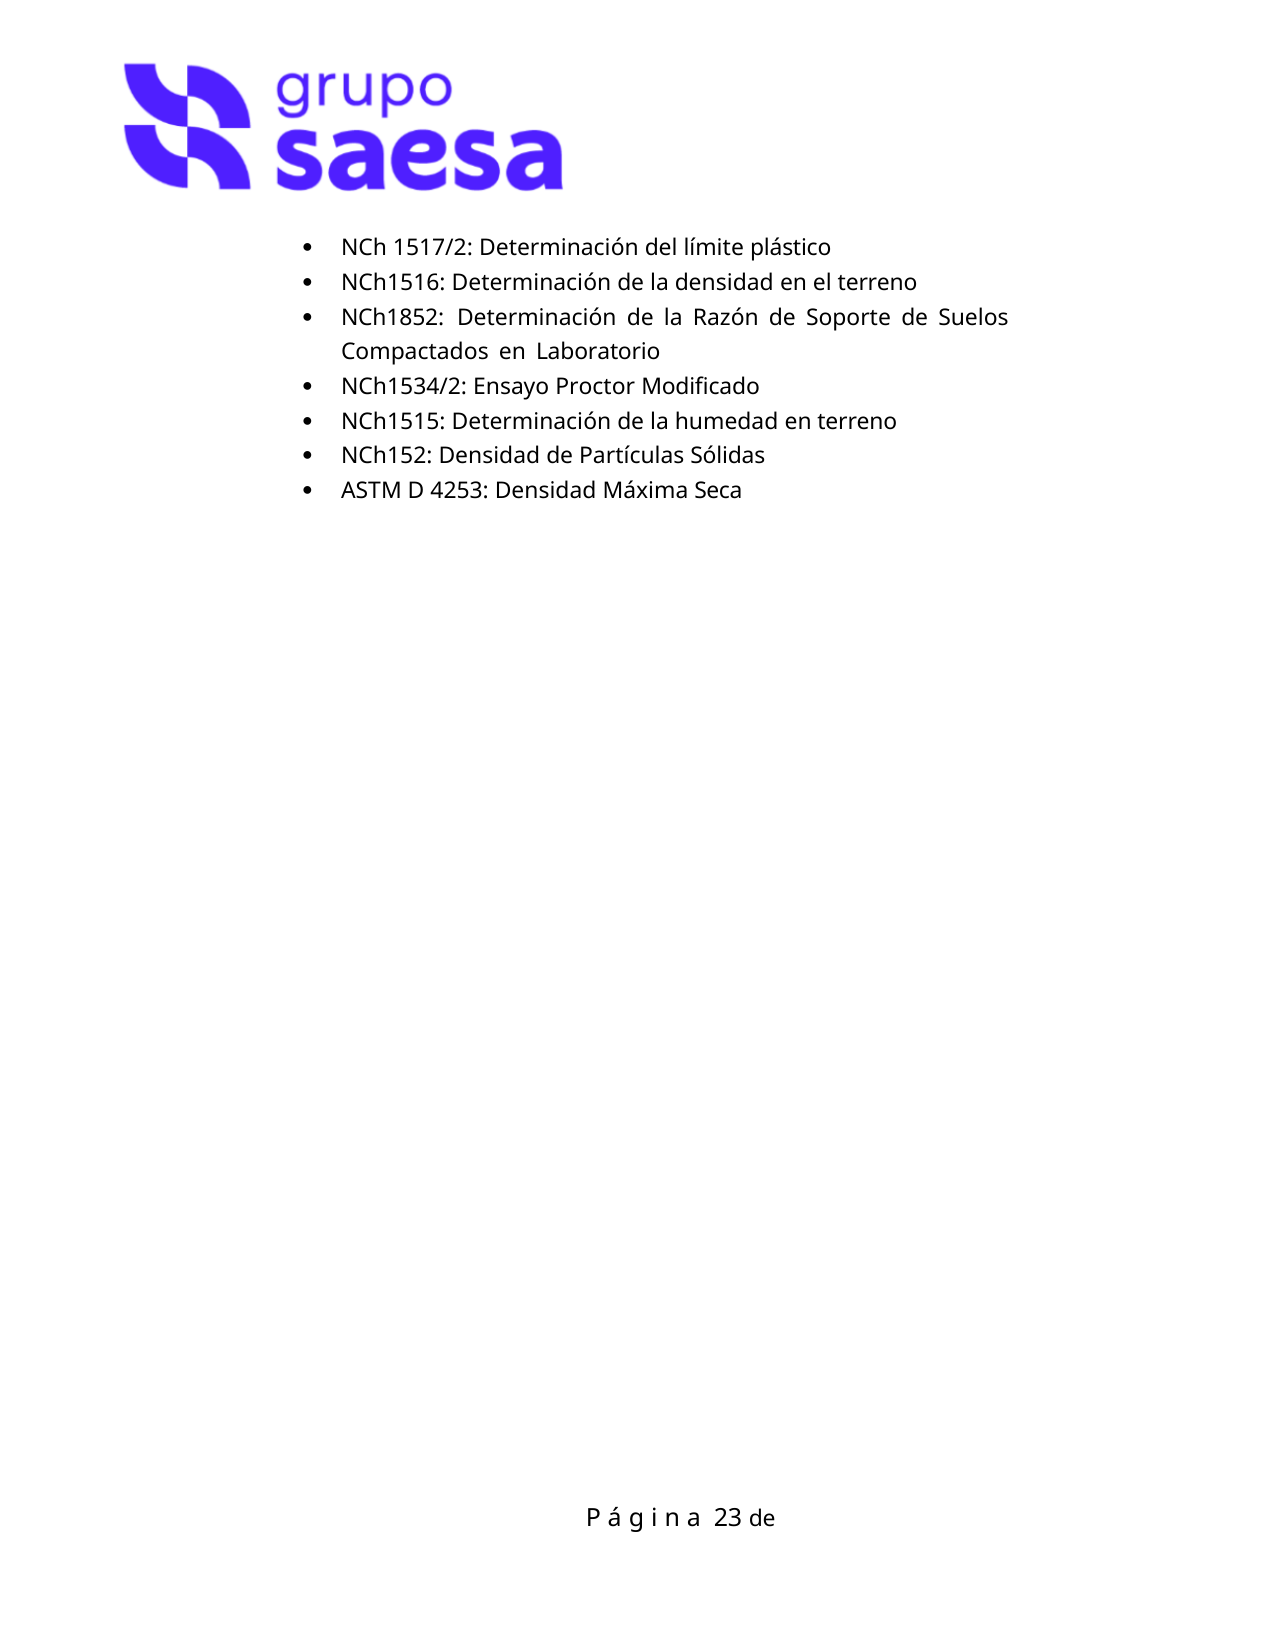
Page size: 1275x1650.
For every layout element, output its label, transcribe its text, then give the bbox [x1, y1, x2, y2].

picture [112, 54, 569, 195]
list NCh 1517/2: Determinación del límite plástico [303, 231, 1162, 262]
list NCh152: Densidad de Partículas Sólidas [303, 439, 1162, 470]
list NCh1515: Determinación de la humedad en terreno [303, 404, 1162, 436]
list ASTM D 4253: Densidad Máxima Seca [303, 474, 1162, 505]
list NCh1852: Determinación de la Razón de Soporte de Suelos Compactados en Laboratorio [303, 301, 1127, 366]
list NCh1534/2: Ensayo Proctor Modificado [303, 370, 1162, 401]
list NCh1516: Determinación de la densidad en el terreno [303, 266, 1162, 297]
